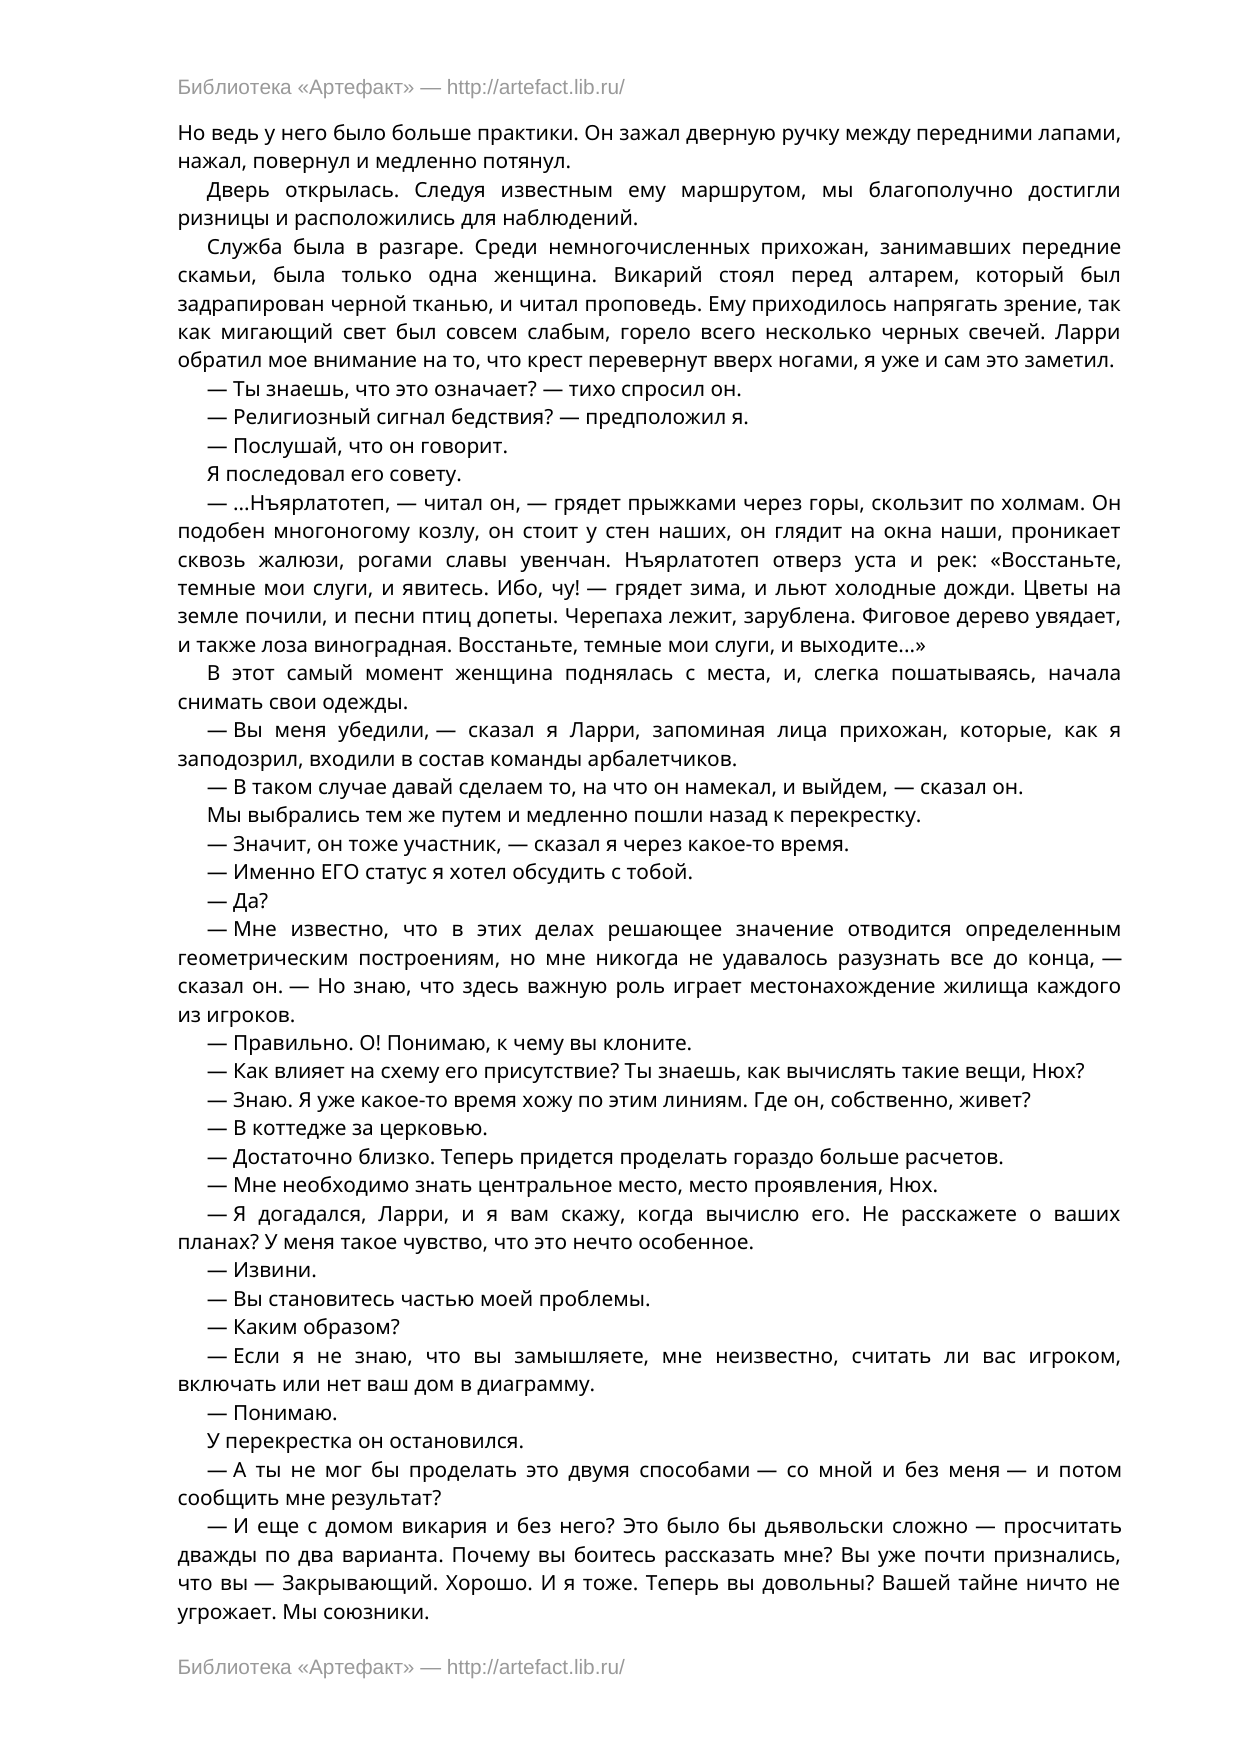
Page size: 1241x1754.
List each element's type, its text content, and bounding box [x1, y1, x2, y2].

text — Мне необходимо знать центральное место, место проявления, Нюх. [177, 1170, 1122, 1199]
text — И еще с домом викария и без него? Это было бы дьявольски сложно — просчитать дважды по два варианта. Почему вы боитесь рассказать мне? Вы уже почти признались, что вы — Закрывающий. Хорошо. И я тоже. Теперь вы довольны? Вашей тайне ничто не угрожает. Мы союзники. [177, 1512, 1122, 1625]
text — Если я не знаю, что вы замышляете, мне неизвестно, считать ли вас игроком, включать или нет ваш дом в диаграмму. [177, 1341, 1122, 1398]
text — Вы становитесь частью моей проблемы. [177, 1284, 1122, 1312]
text — Каким образом? [177, 1312, 1122, 1341]
text — Как влияет на схему его присутствие? Ты знаешь, как вычислять такие вещи, Нюх? [177, 1057, 1122, 1085]
text — Да? [177, 886, 1122, 914]
text — Ты знаешь, что это означает? — тихо спросил он. [177, 374, 1122, 402]
text — Религиозный сигнал бедствия? — предположил я. [177, 402, 1122, 431]
text — Извини. [177, 1256, 1122, 1284]
text Служба была в разгаре. Среди немногочисленных прихожан, занимавших передние скамьи, была только одна женщина. Викарий стоял перед алтарем, который был задрапирован черной тканью, и читал проповедь. Ему приходилось напрягать зрение, так как мигающий свет был совсем слабым, горело всего несколько черных свечей. Ларри обратил мое внимание на то, что крест перевернут вверх ногами, я уже и сам это заметил. [177, 232, 1122, 374]
text Мы выбрались тем же путем и медленно пошли назад к перекрестку. [177, 801, 1122, 829]
text — Знаю. Я уже какое-то время хожу по этим линиям. Где он, собственно, живет? [177, 1085, 1122, 1113]
text — ...Нъярлатотеп, — читал он, — грядет прыжками через горы, скользит по холмам. Он подобен многоногому козлу, он стоит у стен наших, он глядит на окна наши, проникает сквозь жалюзи, рогами славы увенчан. Нъярлатотеп отверз уста и рек: «Восстаньте, темные мои слуги, и явитесь. Ибо, чу! — грядет зима, и льют холодные дожди. Цветы на земле почили, и песни птиц допеты. Черепаха лежит, зарублена. Фиговое дерево увядает, и также лоза виноградная. Восстаньте, темные мои слуги, и выходите...» [177, 488, 1122, 658]
text Я последовал его совету. [177, 459, 1122, 488]
text — А ты не мог бы проделать это двумя способами — со мной и без меня — и потом сообщить мне результат? [177, 1455, 1122, 1512]
text — Вы меня убедили, — сказал я Ларри, запоминая лица прихожан, которые, как я заподозрил, входили в состав команды арбалетчиков. [177, 715, 1122, 772]
text — Понимаю. [177, 1398, 1122, 1426]
text — Именно ЕГО статус я хотел обсудить с тобой. [177, 857, 1122, 886]
text Дверь открылась. Следуя известным ему маршрутом, мы благополучно достигли ризницы и расположились для наблюдений. [177, 175, 1122, 232]
text — В таком случае давай сделаем то, на что он намекал, и выйдем, — сказал он. [177, 772, 1122, 801]
text — Значит, он тоже участник, — сказал я через какое-то время. [177, 829, 1122, 857]
text — Послушай, что он говорит. [177, 431, 1122, 459]
text У перекрестка он остановился. [177, 1426, 1122, 1455]
text — Достаточно близко. Теперь придется проделать гораздо больше расчетов. [177, 1142, 1122, 1170]
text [177, 118, 1122, 175]
text — Я догадался, Ларри, и я вам скажу, когда вычислю его. Не расскажете о ваших планах? У меня такое чувство, что это нечто особенное. [177, 1199, 1122, 1256]
text В этот самый момент женщина поднялась с места, и, слегка пошатываясь, начала снимать свои одежды. [177, 658, 1122, 715]
text — Мне известно, что в этих делах решающее значение отводится определенным геометрическим построениям, но мне никогда не удавалось разузнать все до конца, — сказал он. — Но знаю, что здесь важную роль играет местонахождение жилища каждого из игроков. [177, 914, 1122, 1028]
text — В коттедже за церковью. [177, 1113, 1122, 1142]
text — Правильно. О! Понимаю, к чему вы клоните. [177, 1028, 1122, 1057]
